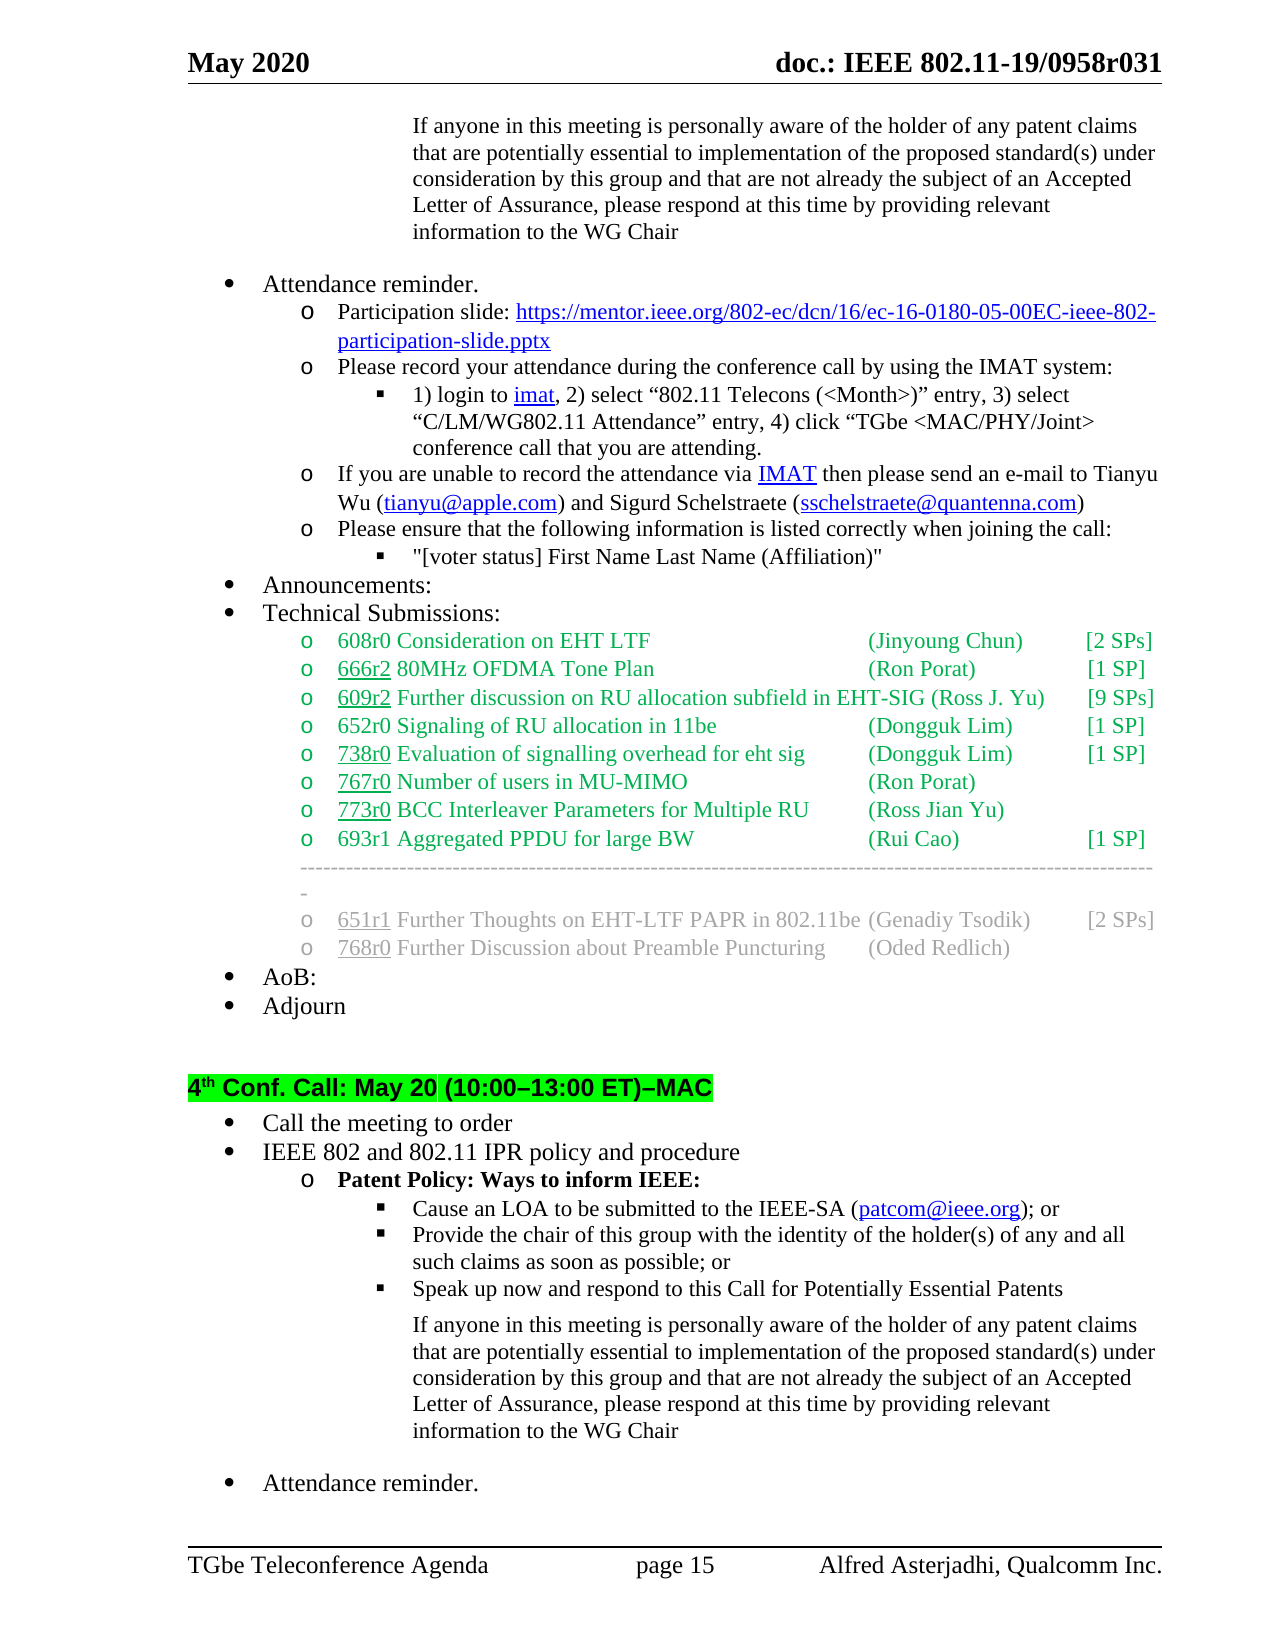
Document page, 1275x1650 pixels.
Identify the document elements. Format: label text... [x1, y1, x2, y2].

list Adjourn [225, 991, 1162, 1020]
subtitle 4th Conf. Call: May 20 (10:00–13:00 ET)–MAC [187, 1073, 1162, 1102]
list 609r2 Further discussion on RU allocation subfield in EHT-SIG (Ross J. Yu) [9 SPs] [300, 684, 1162, 712]
list Please ensure that the following information is listed correctly when joining the call: [300, 515, 1162, 543]
list Please record your attendance during the conference call by using the IMAT system: [300, 353, 1162, 381]
list IEEE 802 and 802.11 IPR policy and procedure [225, 1137, 1162, 1166]
list 767r0 Number of users in MU-MIMO (Ron Porat) [300, 768, 1162, 797]
list Participation slide: https://mentor.ieee.org/802-ec/dcn/16/ec-16-0180-05-00EC-ieee-802-participation-slide.pptx [300, 298, 1162, 353]
list If anyone in this meeting is personally aware of the holder of any patent claims that are potentially essential to implementation of the proposed standard(s) under consideration by this group and that are not already the subject of an Accepted Letter of Assurance, please respond at this time by providing relevant information to the WG Chair [412, 112, 1162, 244]
list Technical Submissions: [225, 598, 1162, 627]
list Attendance reminder. [225, 269, 1162, 298]
list 666r2 80MHz OFDMA Tone Plan (Ron Porat) [1 SP] [300, 655, 1162, 684]
list Cause an LOA to be submitted to the IEEE-SA (patcom@ieee.org); or [375, 1195, 1162, 1222]
list Provide the chair of this group with the identity of the holder(s) of any and all such claims as soon as possible; or [375, 1222, 1162, 1275]
list 652r0 Signaling of RU allocation in 11be (Dongguk Lim) [1 SP] [300, 712, 1162, 740]
list 768r0 Further Discussion about Preamble Puncturing (Oded Redlich) [300, 934, 1162, 962]
list If you are unable to record the attendance via IMAT then please send an e-mail to Tianyu Wu (tianyu@apple.com) and Sigurd Schelstraete (sschelstraete@quantenna.com) [300, 461, 1162, 515]
list Speak up now and respond to this Call for Potentially Essential Patents [375, 1275, 1162, 1301]
list 693r1 Aggregated PPDU for large BW (Rui Cao) [1 SP] [300, 825, 1162, 853]
list 738r0 Evaluation of signalling overhead for eht sig (Dongguk Lim) [1 SP] [300, 740, 1162, 768]
list Attendance reminder. [225, 1468, 1162, 1497]
list 773r0 BCC Interleaver Parameters for Multiple RU (Ross Jian Yu) [300, 797, 1162, 825]
list "[voter status] First Name Last Name (Affiliation)" [375, 543, 1162, 570]
list 651r1 Further Thoughts on EHT-LTF PAPR in 802.11be (Genadiy Tsodik) [2 SPs] [300, 906, 1162, 934]
list AoB: [225, 962, 1162, 991]
list Call the meeting to order [225, 1108, 1162, 1137]
list 1) login to imat, 2) select “802.11 Telecons (<Month>)” entry, 3) select “C/LM/WG802.11 Attendance” entry, 4) click “TGbe <MAC/PHY/Joint> conference call that you are attending. [375, 381, 1162, 461]
list Announcements: [225, 570, 1162, 598]
text ----------------------------------------------------------------------------------------------------------------- [300, 853, 1162, 906]
list If anyone in this meeting is personally aware of the holder of any patent claims that are potentially essential to implementation of the proposed standard(s) under consideration by this group and that are not already the subject of an Accepted Letter of Assurance, please respond at this time by providing relevant information to the WG Chair [412, 1311, 1162, 1443]
list 608r0 Consideration on EHT LTF (Jinyoung Chun) [2 SPs] [300, 627, 1162, 655]
list Patent Policy: Ways to inform IEEE: [300, 1166, 1162, 1195]
